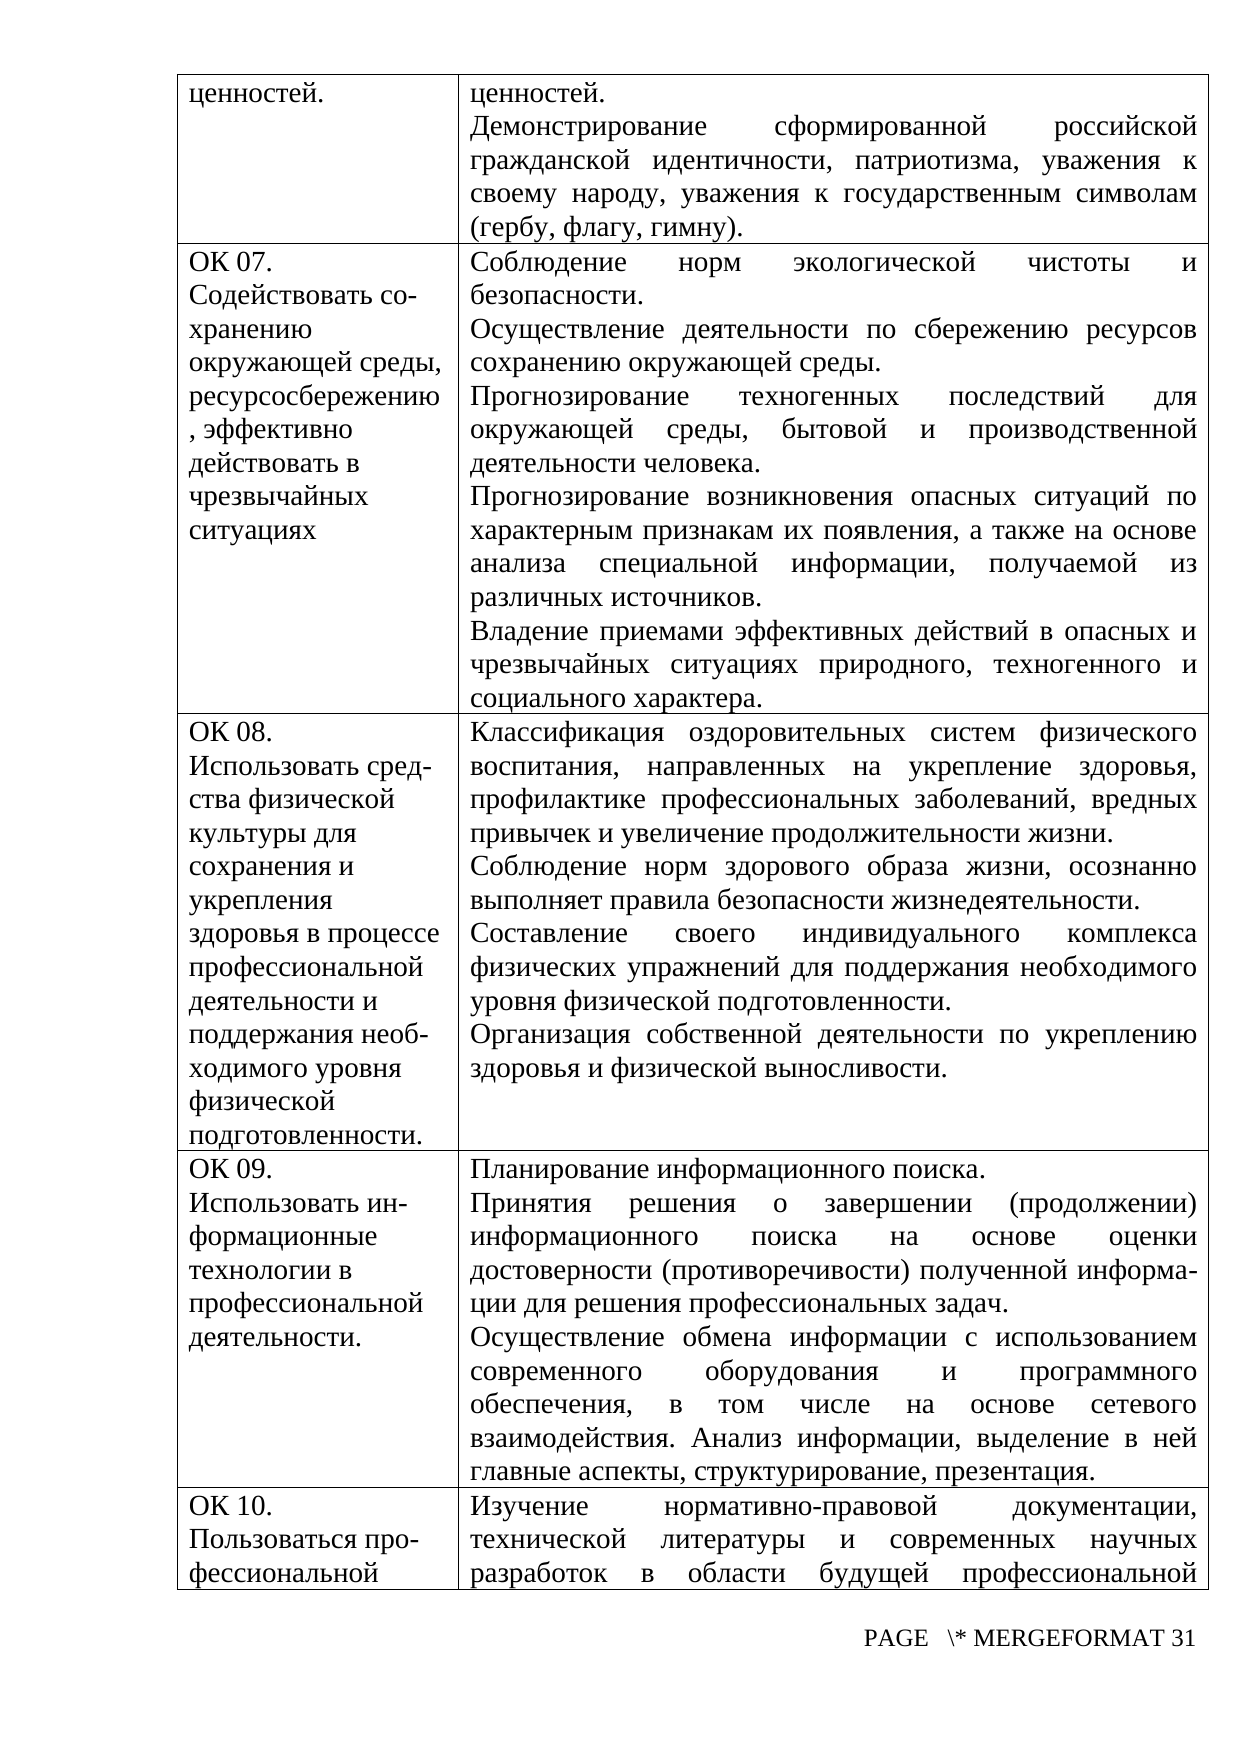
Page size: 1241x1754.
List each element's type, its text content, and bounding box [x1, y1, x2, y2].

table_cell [178, 1488, 458, 1588]
table_cell Классификация оздоровительных систем физического воспитания, направленных на укрепление здоровья, профилактике профессиональных заболеваний, вредных привычек и увеличение продолжительности жизни. Соблюдение норм здорового образа жизни, осознанно выполняет правила безопасности жизнедеятельности. Составление своего индивидуального комплекса физических упражнений для поддержания необходимого уровня физической подготовленности. Организация собственной деятельности по укреплению здоровья и физической выносливости. [459, 714, 1208, 1150]
table_cell Планирование информационного поиска. Принятия решения о завершении (продолжении) информационного поиска на основе оценки достоверности (противоречивости) полученной информации для решения профессиональных задач. Осуществление обмена информации с использованием современного оборудования и программного обеспечения, в том числе на основе сетевого взаимодействия. Анализ информации, выделение в ней главные аспекты, структурирование, презентация. [459, 1151, 1208, 1487]
table_cell ОК 09. Использовать информационные технологии в профессиональной деятельности. [178, 1151, 458, 1487]
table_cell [459, 75, 1208, 243]
table_cell Соблюдение норм экологической чистоты и безопасности. Осуществление деятельности по сбережению ресурсов сохранению окружающей среды. Прогнозирование техногенных последствий для окружающей среды, бытовой и производственной деятельности человека. Прогнозирование возникновения опасных ситуаций по характерным признакам их появления, а также на основе анализа специальной информации, получаемой из различных источников. Владение приемами эффективных действий в опасных и чрезвычайных ситуациях природного, техногенного и социального характера. [459, 244, 1208, 713]
table_cell ОК 07. Содействовать сохранению окружающей среды, ресурсосбережению, эффективно действовать в чрезвычайных ситуациях [178, 244, 458, 713]
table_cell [178, 75, 458, 243]
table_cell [459, 1488, 1208, 1588]
table_cell ОК 08. Использовать средства физической культуры для сохранения и укрепления здоровья в процессе профессиональной деятельности и поддержания необходимого уровня физической подготовленности. [178, 714, 458, 1150]
